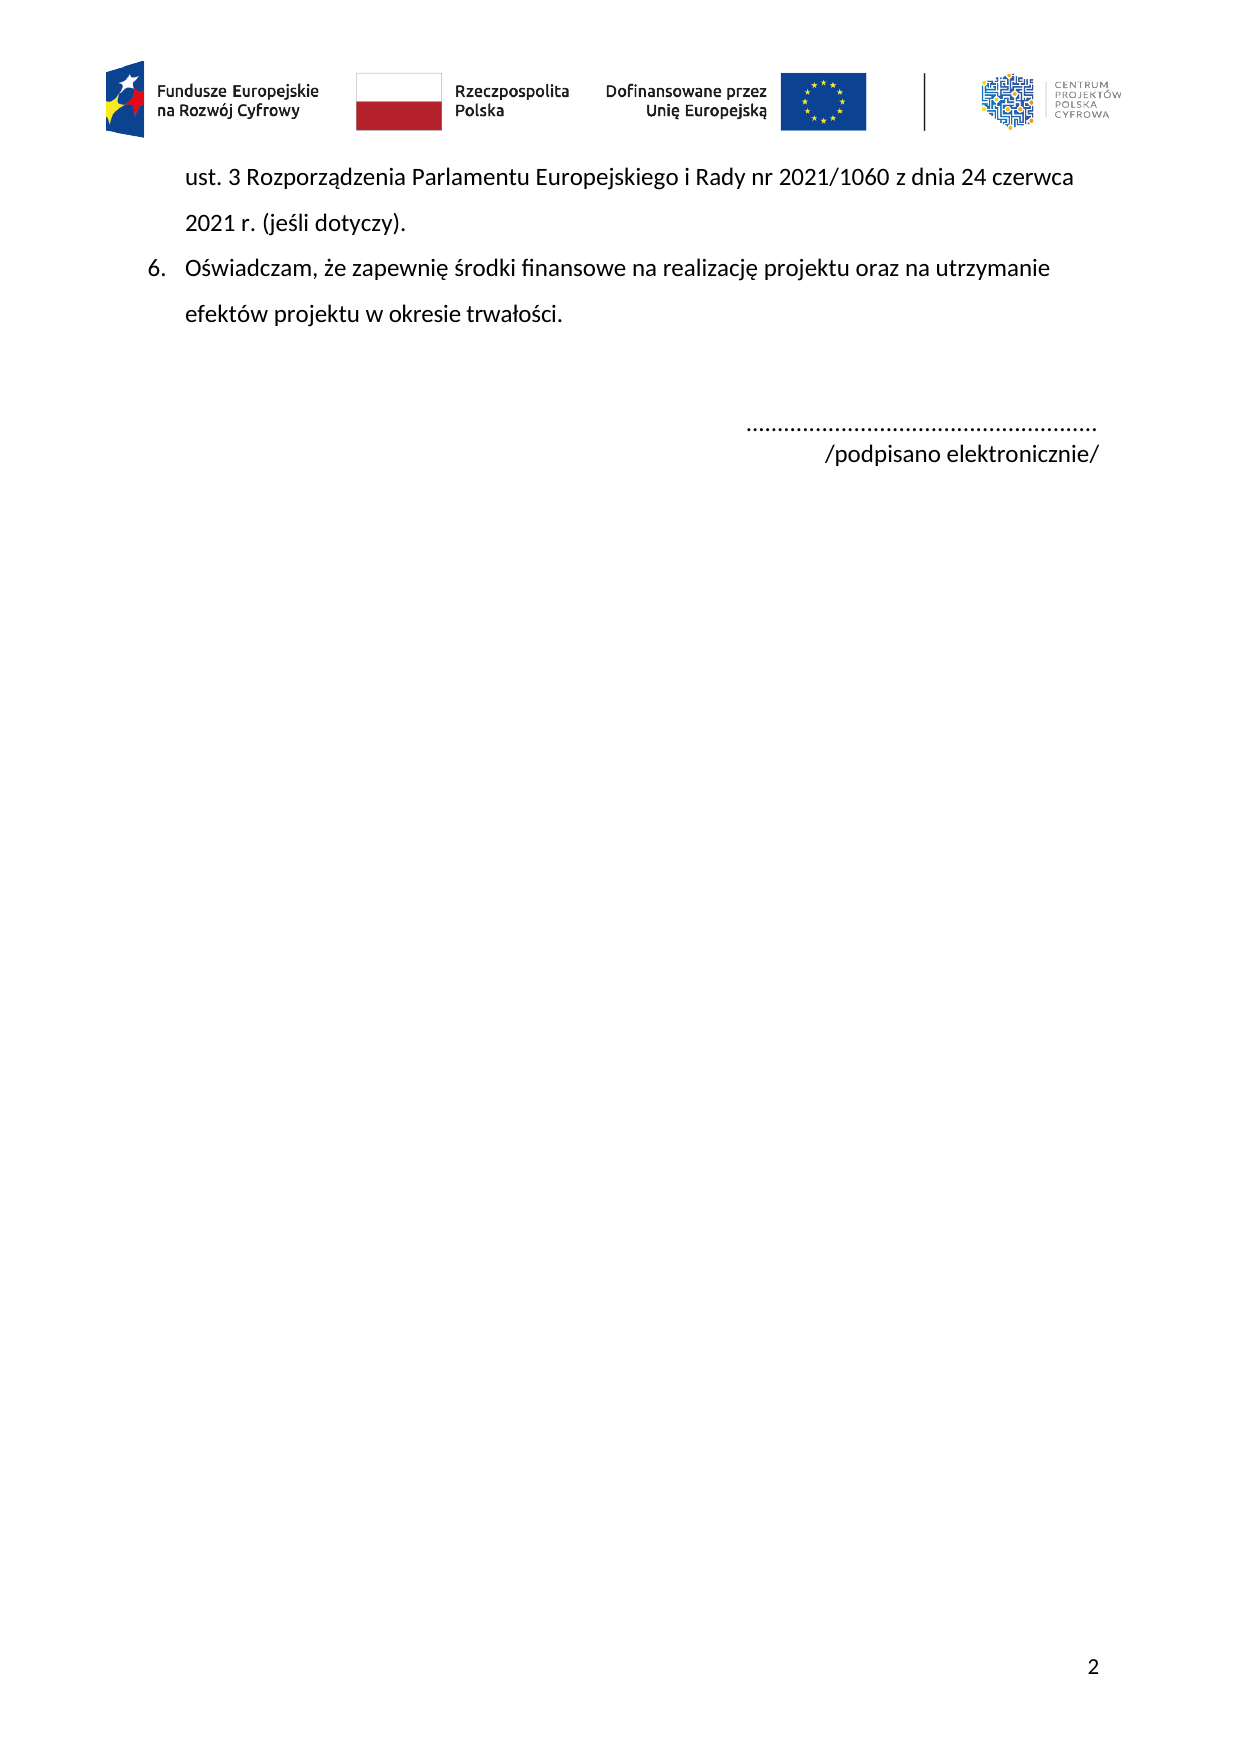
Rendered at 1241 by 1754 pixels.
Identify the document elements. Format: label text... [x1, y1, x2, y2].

text /podpisano elektronicznie/ [147, 438, 1099, 468]
list Oświadczam, że zapewnię środki finansowe na realizację projektu oraz na utrzymanie efektów projektu w okresie trwałości. [147, 253, 1099, 329]
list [147, 161, 1099, 237]
picture [106, 61, 1122, 138]
